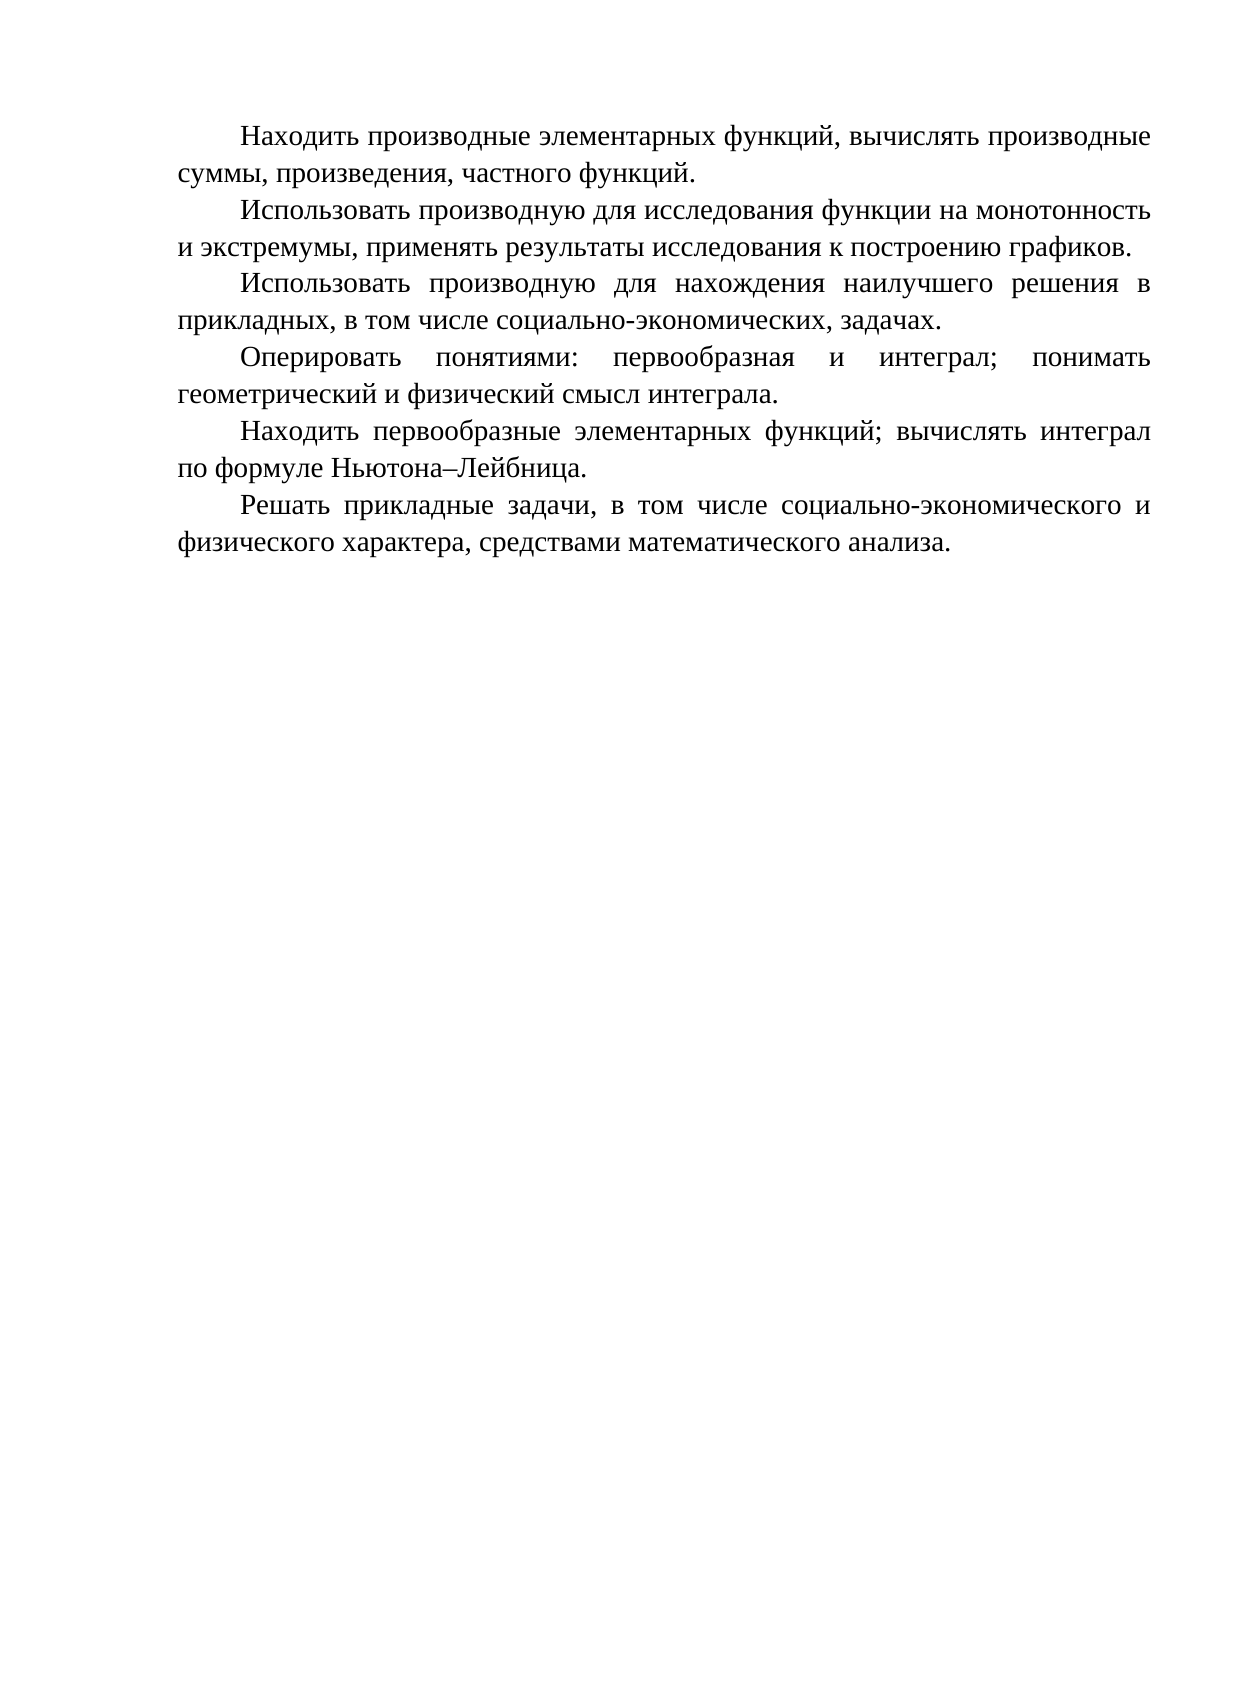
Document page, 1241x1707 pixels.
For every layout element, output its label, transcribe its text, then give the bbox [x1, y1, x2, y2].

text Находить первообразные элементарных функций; вычислять интеграл по формуле Ньютона–Лейбница. [177, 413, 1152, 483]
text Решать прикладные задачи, в том числе социально-экономического и физического характера, средствами математического анализа. [177, 487, 1152, 557]
text Оперировать понятиями: первообразная и интеграл; понимать геометрический и физический смысл интеграла. [177, 339, 1152, 410]
text Находить производные элементарных функций, вычислять производные суммы, произведения, частного функций. [177, 118, 1152, 188]
text Использовать производную для нахождения наилучшего решения в прикладных, в том числе социально-экономических, задачах. [177, 266, 1152, 336]
text Использовать производную для исследования функции на монотонность и экстремумы, применять результаты исследования к построению графиков. [177, 192, 1152, 262]
